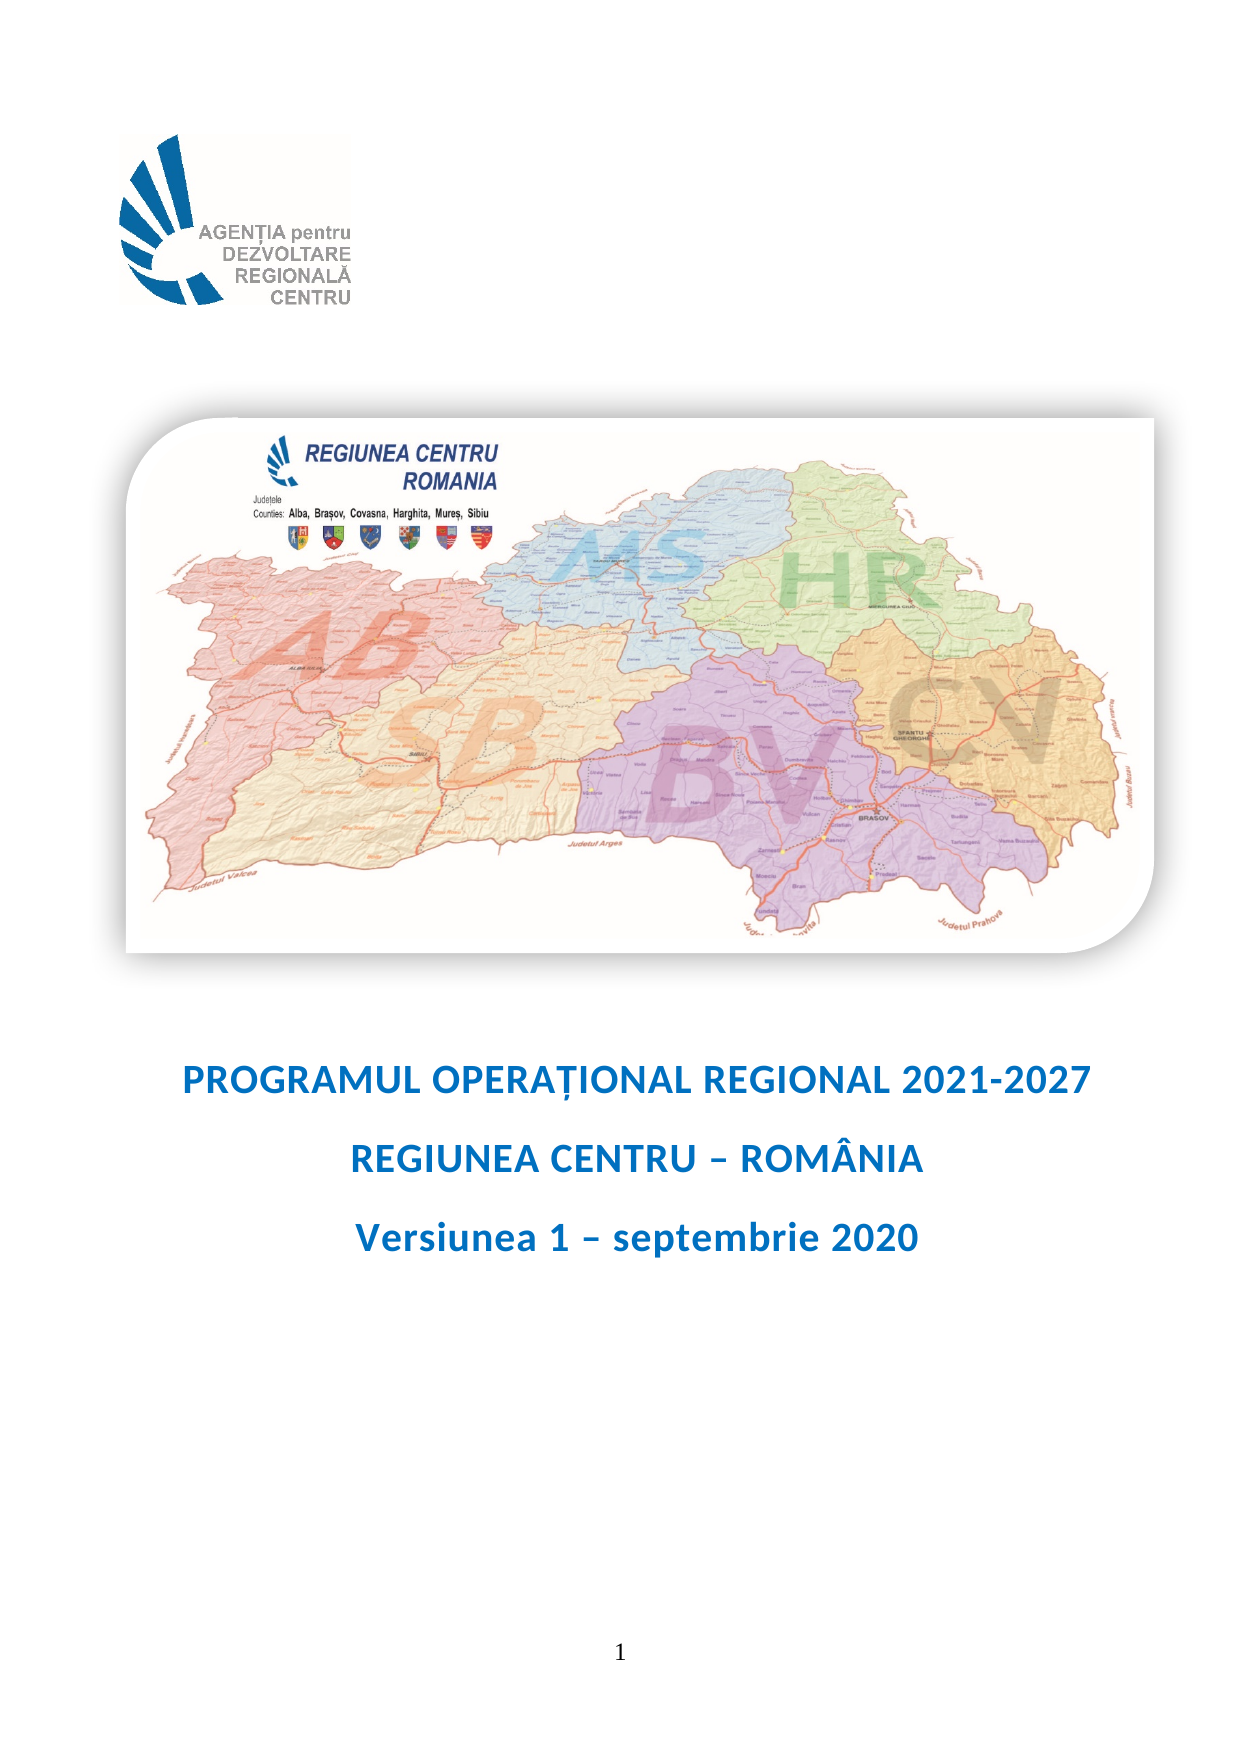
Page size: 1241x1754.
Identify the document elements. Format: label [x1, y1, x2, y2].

picture [141, 433, 1139, 938]
picture [119, 134, 351, 305]
